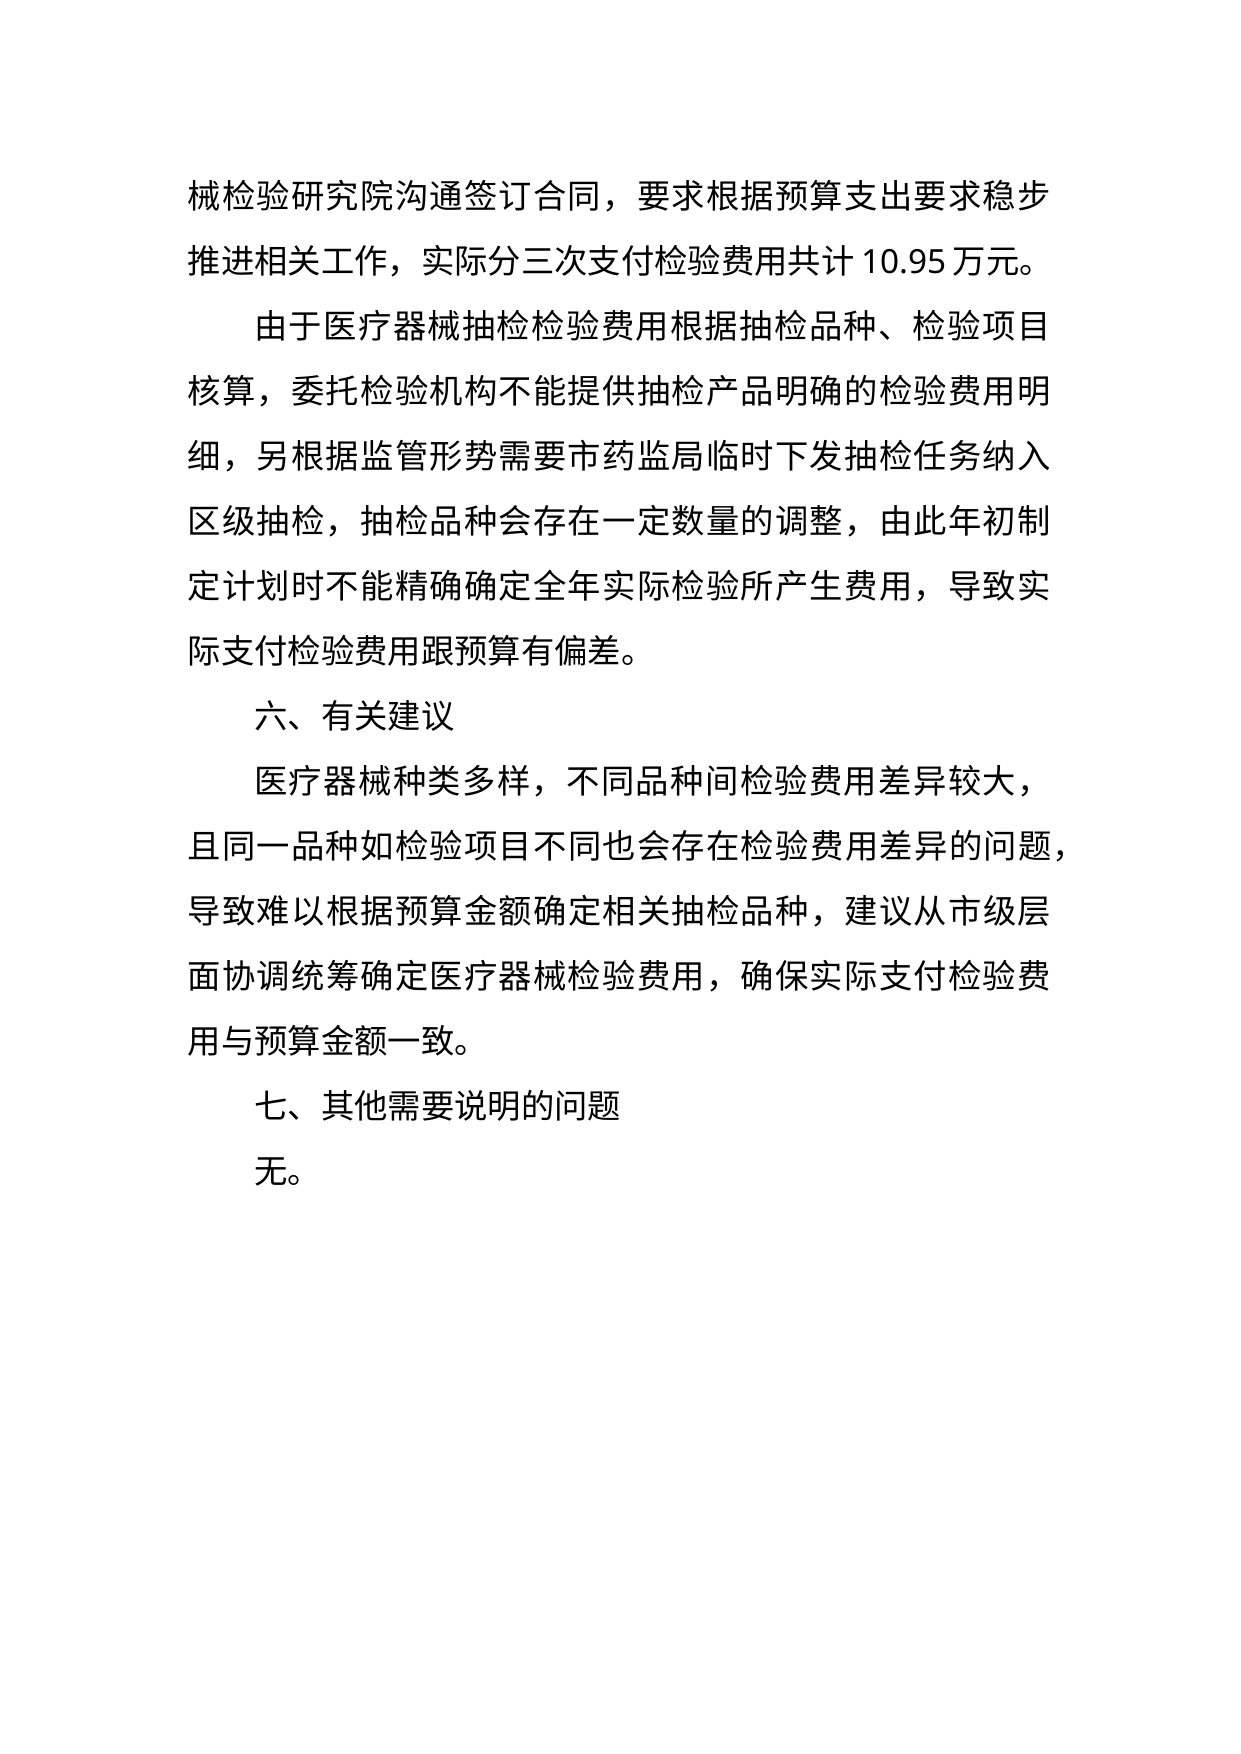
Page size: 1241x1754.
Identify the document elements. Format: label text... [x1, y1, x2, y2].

text 六、有关建议 [187, 682, 1053, 747]
text 由于医疗器械抽检检验费用根据抽检品种、检验项目核算，委托检验机构不能提供抽检产品明确的检验费用明细，另根据监管形势需要市药监局临时下发抽检任务纳入区级抽检，抽检品种会存在一定数量的调整，由此年初制定计划时不能精确确定全年实际检验所产生费用，导致实际支付检验费用跟预算有偏差。 [187, 292, 1053, 682]
list 无。 [187, 1137, 1053, 1202]
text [187, 162, 1053, 292]
text 医疗器械种类多样，不同品种间检验费用差异较大，且同一品种如检验项目不同也会存在检验费用差异的问题，导致难以根据预算金额确定相关抽检品种，建议从市级层面协调统筹确定医疗器械检验费用，确保实际支付检验费用与预算金额一致。 [187, 747, 1053, 1072]
list 其他需要说明的问题 [187, 1072, 1053, 1137]
